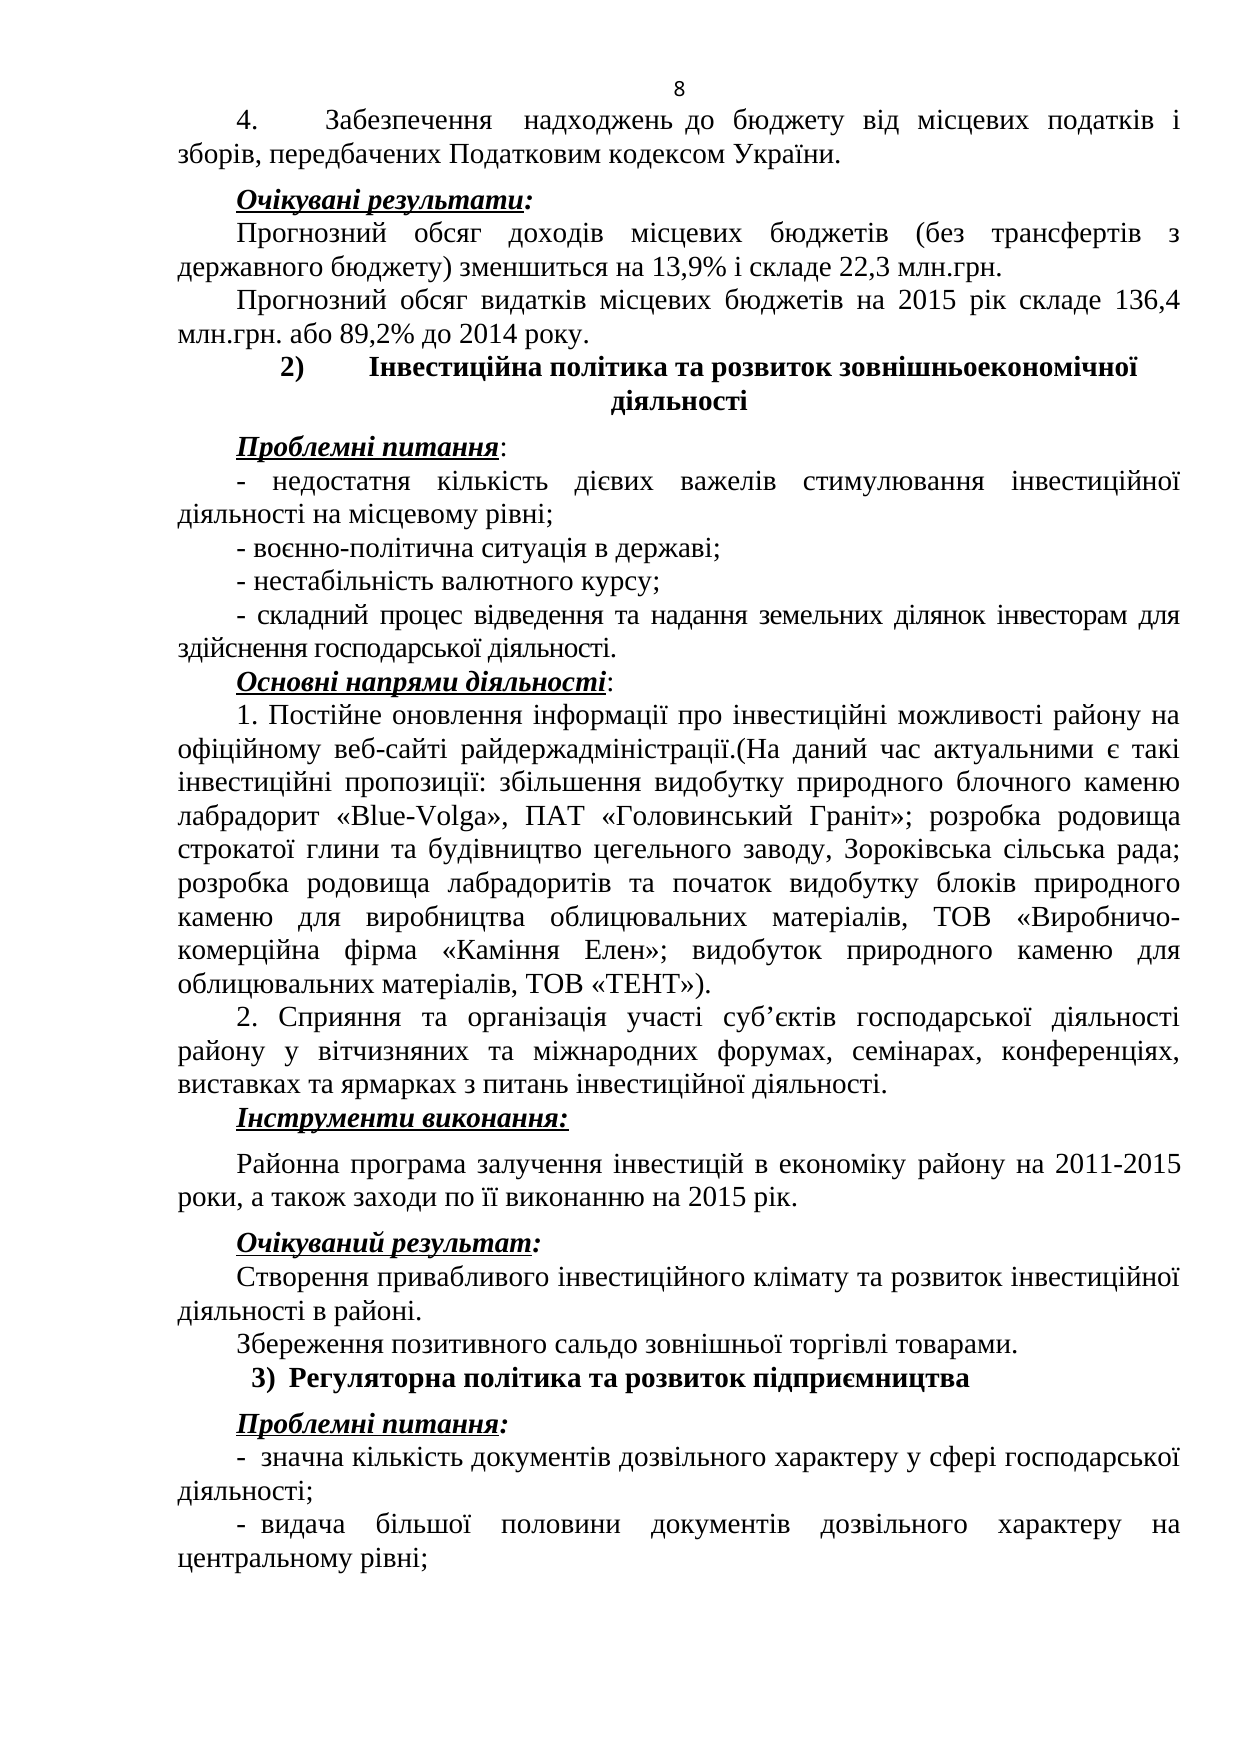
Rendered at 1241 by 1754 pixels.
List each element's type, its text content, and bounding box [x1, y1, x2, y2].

text Прогнозний обсяг доходів місцевих бюджетів (без трансфертів з державного бюджету) зменшиться на 13,9% і складе 22,3 млн.грн. [177, 215, 1181, 282]
text Створення привабливого інвестиційного клімату та розвиток інвестиційної діяльності в районі. [177, 1259, 1181, 1326]
text Проблемні питання: [177, 1406, 1181, 1439]
list Регуляторна політика та розвиток підприємництва [251, 1360, 1181, 1393]
text - видача більшої половини документів дозвільного характеру на центральному рівні; [177, 1506, 1181, 1573]
text Очікуваний результат: [177, 1226, 1181, 1259]
text 1. Постійне оновлення інформації про інвестиційні можливості району на офіційному веб-сайті райдержадміністрації.(На даний час актуальними є такі інвестиційні пропозиції: збільшення видобутку природного блочного каменю лабрадорит «Blue-Volga», ПАТ «Головинський Граніт»; розробка родовища строкатої глини та будівництво цегельного заводу, Зороківська сільська рада; розробка родовища лабрадоритів та початок видобутку блоків природного каменю для виробництва облицювальних матеріалів, ТОВ «Виробничо-комерційна фірма «Каміння Елен»; видобуток природного каменю для облицювальних матеріалів, ТОВ «ТЕНТ»). [177, 697, 1181, 999]
list Забезпечення надходжень до бюджету від місцевих податків і зборів, передбачених Податковим кодексом України. [177, 102, 1181, 169]
text Прогнозний обсяг видатків місцевих бюджетів на 2015 рік складе 136,4 млн.грн. або 89,2% до 2014 року. [177, 282, 1181, 349]
text 2. Сприяння та організація участі суб’єктів господарської діяльності району у вітчизняних та міжнародних форумах, семінарах, конференціях, виставках та ярмарках з питань інвестиційної діяльності. [177, 999, 1181, 1100]
text - нестабільність валютного курсу; [177, 563, 1181, 597]
text Районна програма залучення інвестицій в економіку району на 2011-2015 роки, а також заходи по її виконанню на 2015 рік. [177, 1146, 1181, 1213]
text Проблемні питання: [177, 429, 1181, 463]
text - воєнно-політична ситуація в державі; [177, 530, 1181, 563]
list Інвестиційна політика та розвиток зовнішньоекономічної діяльності [177, 349, 1181, 417]
text Основні напрями діяльності: [177, 664, 1181, 697]
text Збереження позитивного сальдо зовнішньої торгівлі товарами. [177, 1326, 1181, 1360]
text - недостатня кількість дієвих важелів стимулювання інвестиційної діяльності на місцевому рівні; [177, 463, 1181, 530]
text - значна кількість документів дозвільного характеру у сфері господарської діяльності; [177, 1439, 1181, 1506]
text Очікувані результати: [177, 182, 1181, 215]
text - складний процес відведення та надання земельних ділянок інвесторам для здійснення господарської діяльності. [177, 597, 1181, 664]
text Інструменти виконання: [177, 1100, 1181, 1133]
